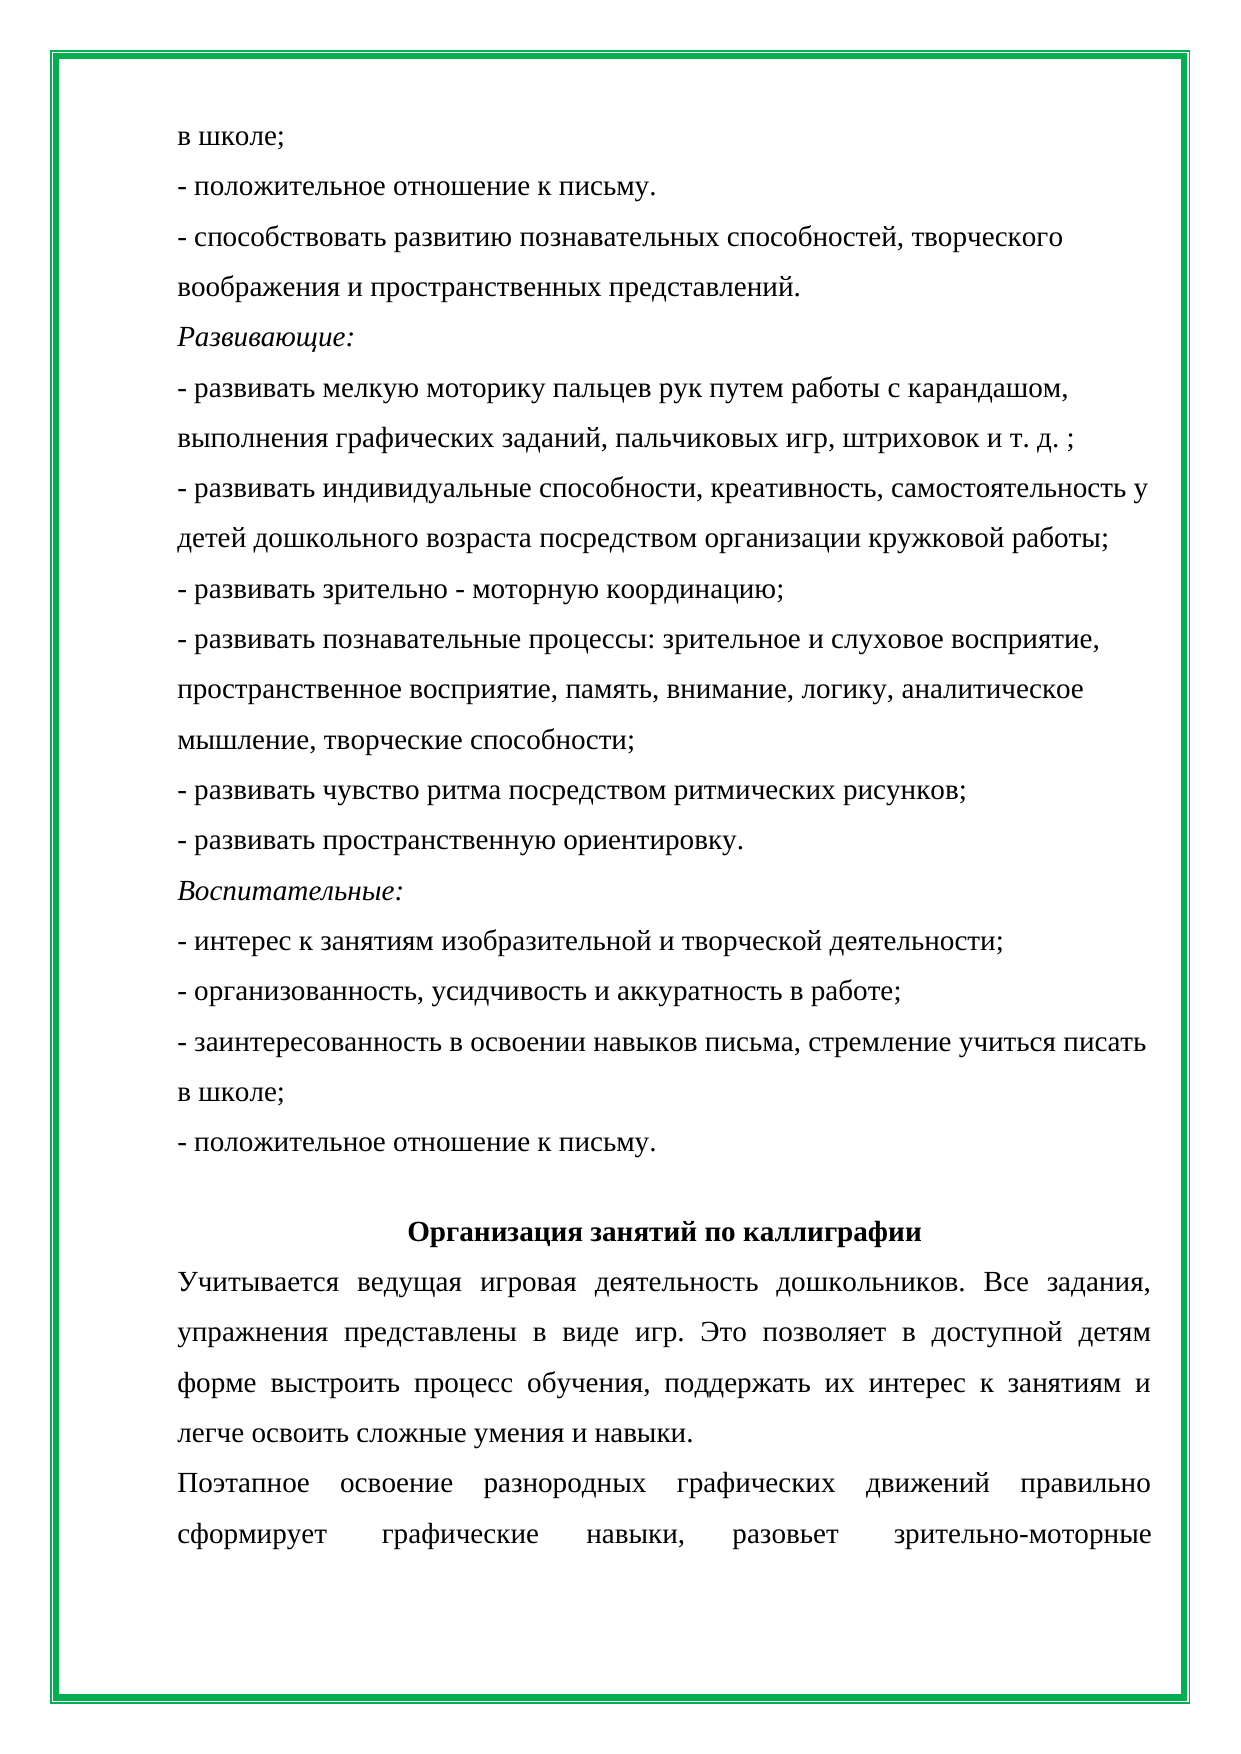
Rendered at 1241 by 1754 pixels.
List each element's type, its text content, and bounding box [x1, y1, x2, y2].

text Организация занятий по каллиграфии [177, 1214, 1152, 1247]
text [177, 118, 1152, 1200]
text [177, 1465, 1152, 1549]
text Учитывается ведущая игровая деятельность дошкольников. Все задания, упражнения представлены в виде игр. Это позволяет в доступной детям форме выстроить процесс обучения, поддержать их интерес к занятиям и легче освоить сложные умения и навыки. [177, 1264, 1152, 1449]
